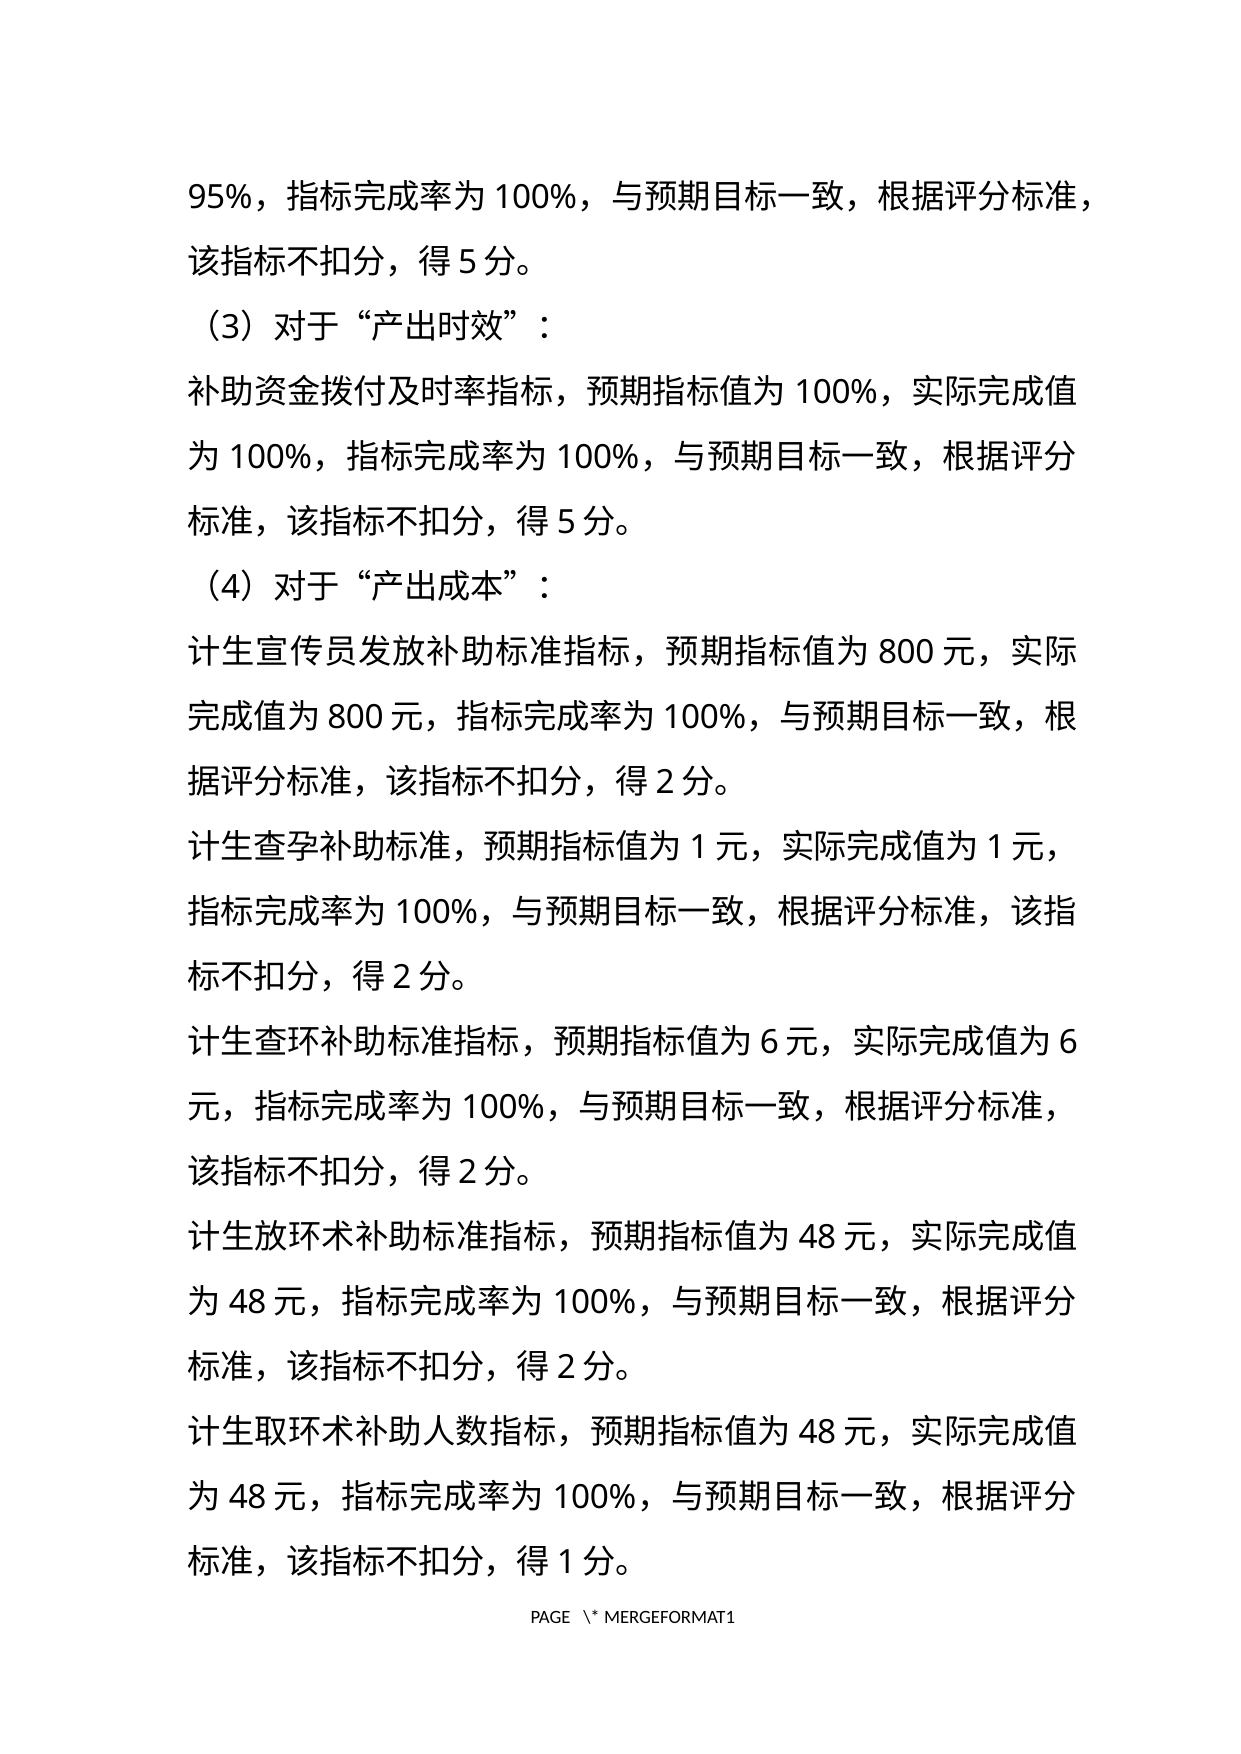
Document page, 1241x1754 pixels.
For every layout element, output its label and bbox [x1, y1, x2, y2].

text [187, 162, 1078, 1592]
